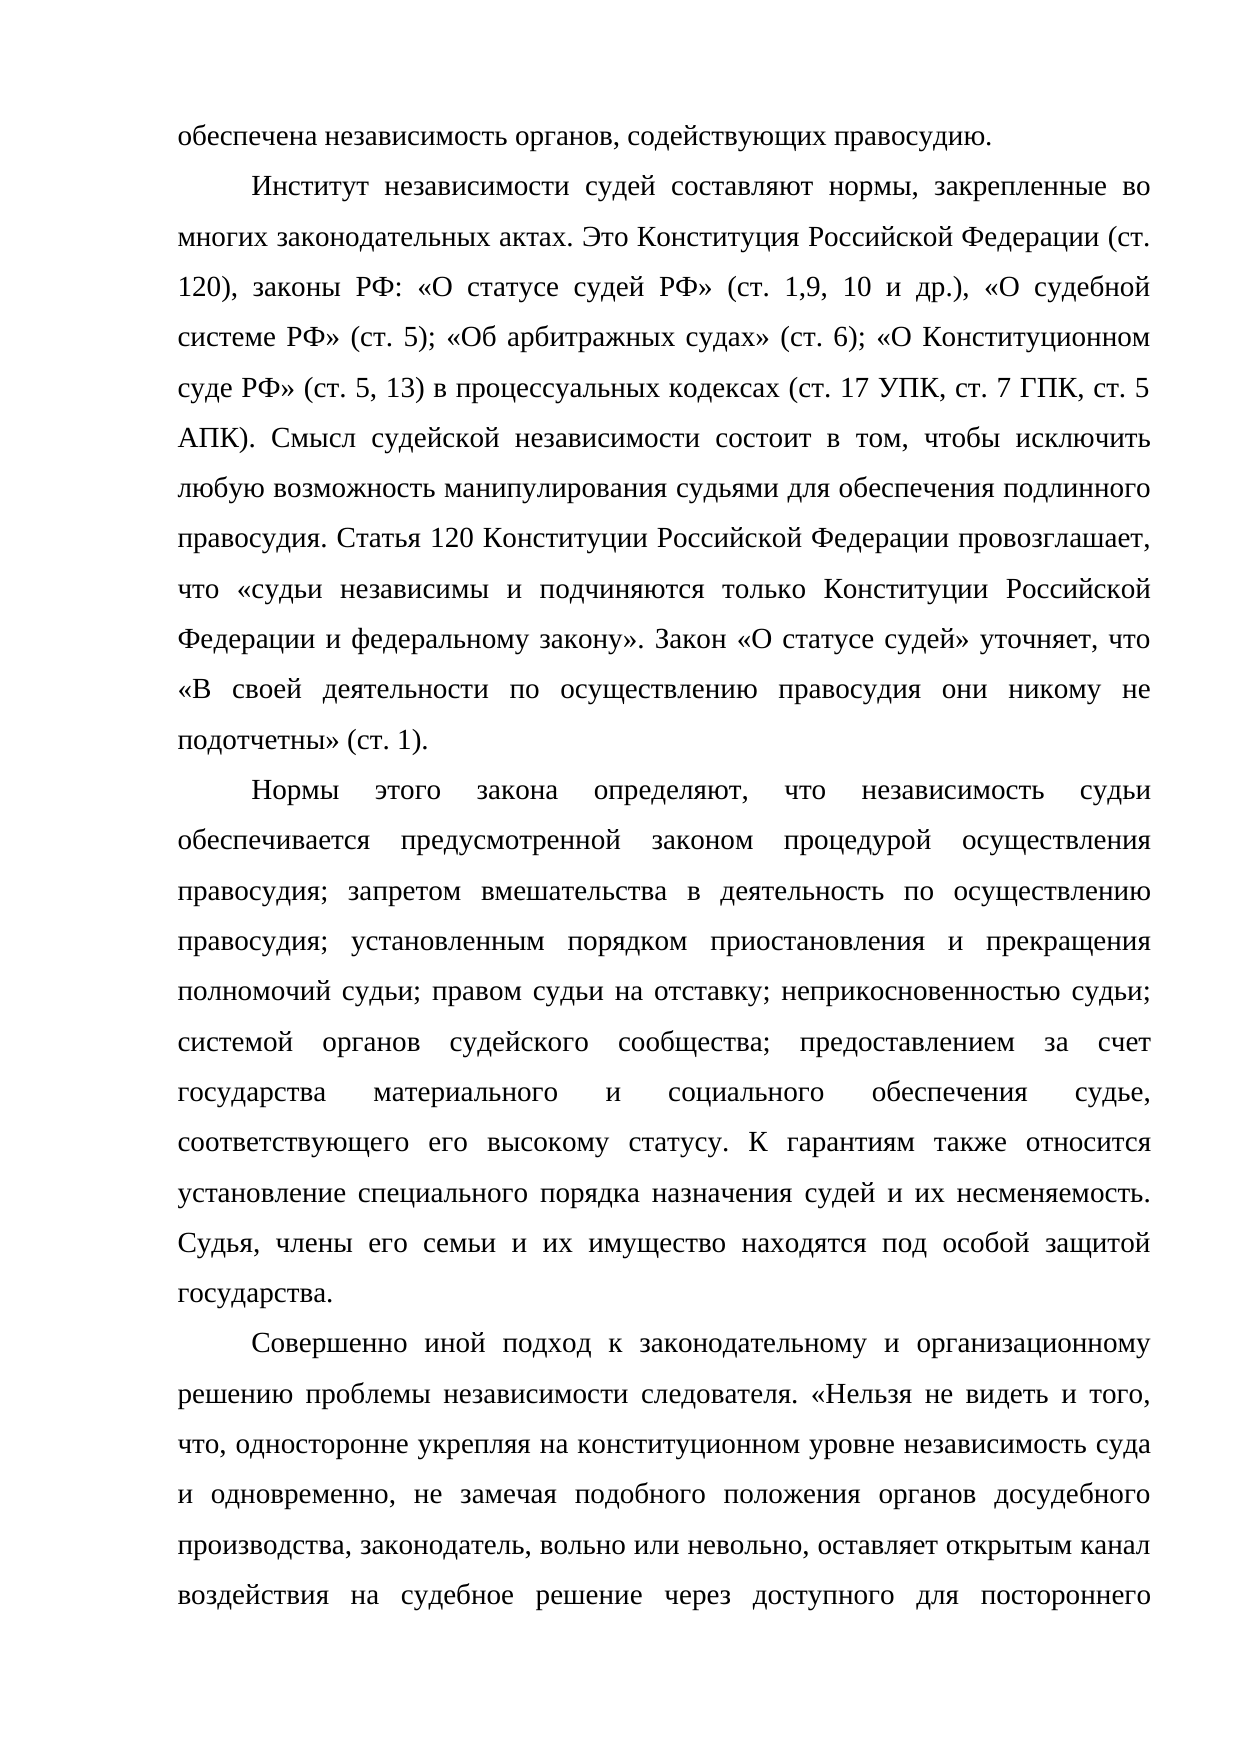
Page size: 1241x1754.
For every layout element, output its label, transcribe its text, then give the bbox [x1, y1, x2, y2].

text Нормы этого закона определяют, что независимость судьи обеспечивается предусмотренной законом процедурой осуществления правосудия; запретом вмешательства в деятельность по осуществлению правосудия; установленным порядком приостановления и прекращения полномочий судьи; правом судьи на отставку; неприкосновенностью судьи; системой органов судейского сообщества; предоставлением за счет государства материального и социального обеспечения судье, соответствующего его высокому статусу. К гарантиям также относится установление специального порядка назначения судей и их несменяемость. Судья, члены его семьи и их имущество находятся под особой защитой государства. [177, 772, 1152, 1309]
text Институт независимости судей составляют нормы, закрепленные во многих законодательных актах. Это Конституция Российской Федерации (ст. 120), законы РФ: «О статусе судей РФ» (ст. 1,9, 10 и др.), «О судебной системе РФ» (ст. 5); «Об арбитражных судах» (ст. 6); «О Конституционном суде РФ» (ст. 5, 13) в процессуальных кодексах (ст. 17 УПК, ст. 7 ГПК, ст. 5 АПК). Смысл судейской независимости состоит в том, чтобы исключить любую возможность манипулирования судьями для обеспечения подлинного правосудия. Статья 120 Конституции Российской Федерации провозглашает, что «судьи независимы и подчиняются только Конституции Российской Федерации и федеральному закону». Закон «О статусе судей» уточняет, что «В своей деятельности по осуществлению правосудия они никому не подотчетны» (ст. 1). [177, 168, 1152, 755]
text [177, 1326, 1152, 1611]
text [177, 118, 1152, 152]
